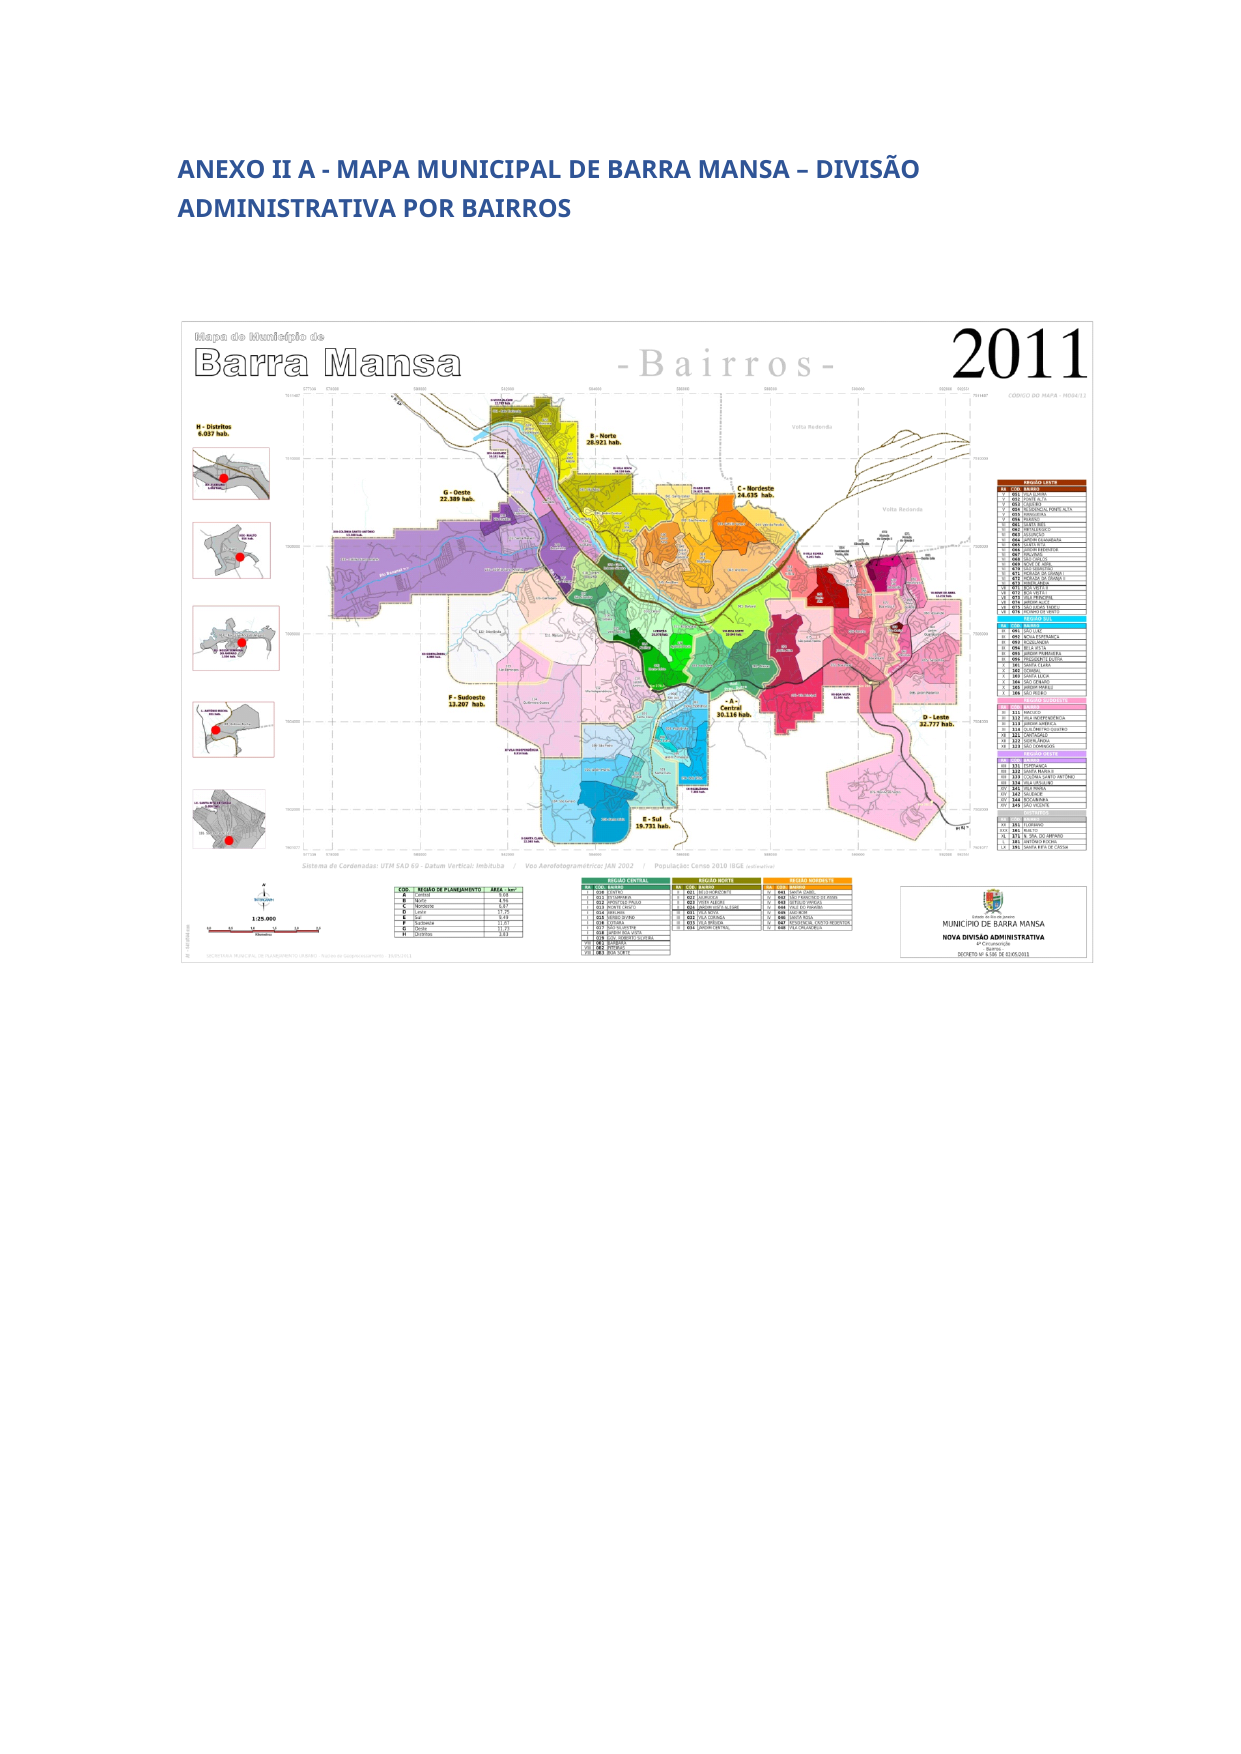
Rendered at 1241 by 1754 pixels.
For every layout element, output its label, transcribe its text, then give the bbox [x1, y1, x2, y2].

subtitle ANEXO II A - MAPA MUNICIPAL DE BARRA MANSA – DIVISÃO ADMINISTRATIVA POR BAIRROS [177, 152, 1063, 225]
picture [177, 316, 1098, 967]
